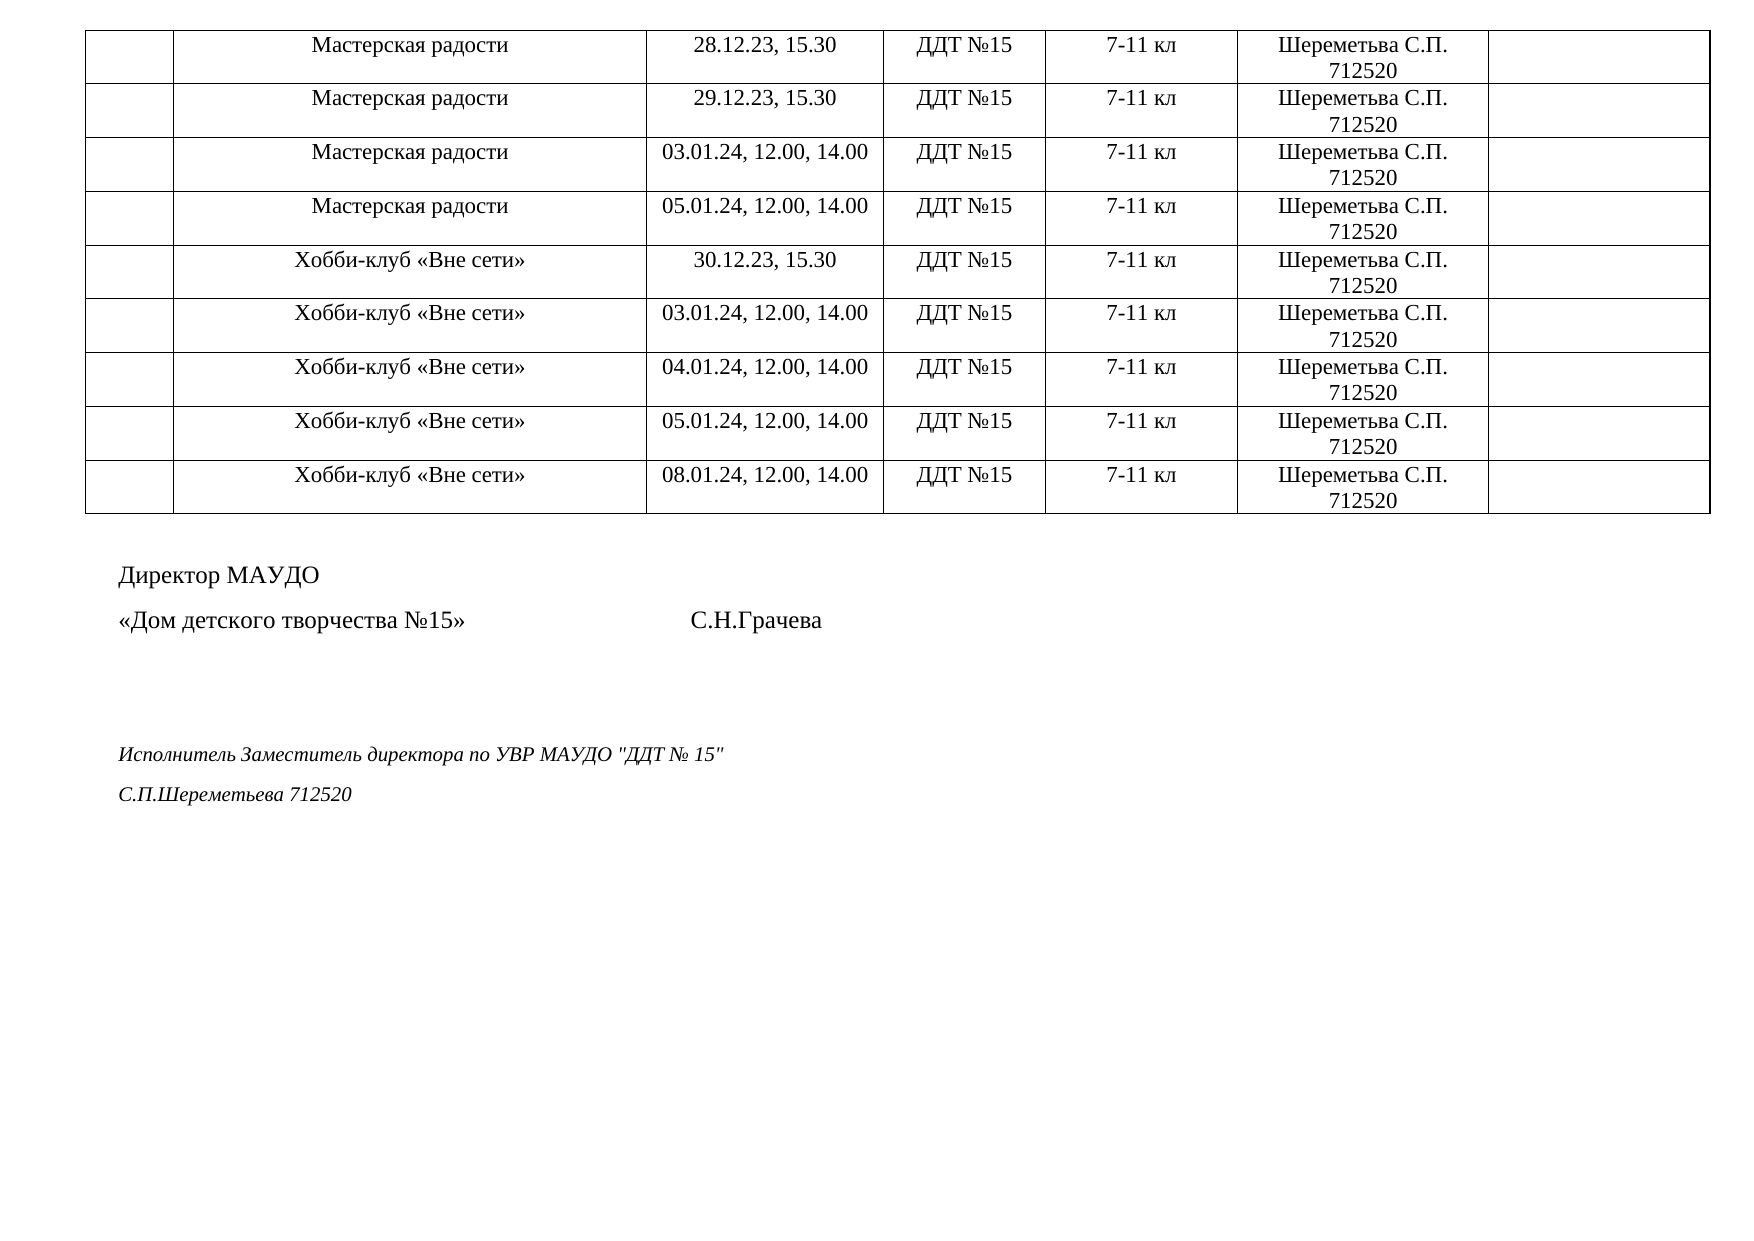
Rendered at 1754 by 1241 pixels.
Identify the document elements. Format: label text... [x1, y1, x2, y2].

table_cell [1489, 246, 1709, 298]
text Директор МАУДО [118, 560, 1636, 588]
table_cell 30.12.23, 15.30 [647, 246, 883, 298]
table_cell Мастерская радости [174, 192, 646, 244]
table_cell 05.01.24, 12.00, 14.00 [647, 407, 883, 459]
table_cell 28.12.23, 15.30 [647, 31, 883, 83]
table_cell Хобби-клуб «Вне сети» [174, 246, 646, 298]
text Исполнитель Заместитель директора по УВР МАУДО "ДДТ № 15" [118, 741, 1636, 766]
text С.П.Шереметьева 712520 [118, 782, 1636, 806]
table_cell Хобби-клуб «Вне сети» [174, 461, 646, 513]
table_cell 7-11 кл [1046, 31, 1237, 83]
table_cell ДДТ №15 [884, 138, 1045, 191]
table_cell [86, 299, 173, 352]
table_cell Шереметьва С.П. 712520 [1238, 407, 1488, 459]
table_cell Шереметьва С.П. 712520 [1238, 84, 1488, 137]
table_cell 03.01.24, 12.00, 14.00 [647, 299, 883, 352]
table_cell 7-11 кл [1046, 246, 1237, 298]
table_cell 08.01.24, 12.00, 14.00 [647, 461, 883, 513]
table_cell 7-11 кл [1046, 84, 1237, 137]
table_cell Хобби-клуб «Вне сети» [174, 353, 646, 406]
table_cell [86, 461, 173, 513]
table_cell Шереметьва С.П. 712520 [1238, 299, 1488, 352]
table_cell Хобби-клуб «Вне сети» [174, 407, 646, 459]
table_cell [1489, 461, 1709, 513]
table_cell [86, 407, 173, 459]
table_cell [1489, 138, 1709, 191]
table_cell [1489, 84, 1709, 137]
table_cell [86, 84, 173, 137]
table_cell ДДТ №15 [884, 461, 1045, 513]
table_cell Мастерская радости [174, 31, 646, 83]
table_cell 7-11 кл [1046, 138, 1237, 191]
table_cell ДДТ №15 [884, 84, 1045, 137]
table_cell [1489, 353, 1709, 406]
table_cell [86, 246, 173, 298]
table_cell [1489, 31, 1709, 83]
table_cell Шереметьва С.П. 712520 [1238, 31, 1488, 83]
table_cell ДДТ №15 [884, 299, 1045, 352]
table_cell [86, 31, 173, 83]
table_cell ДДТ №15 [884, 353, 1045, 406]
table_cell 05.01.24, 12.00, 14.00 [647, 192, 883, 244]
table_cell Шереметьва С.П. 712520 [1238, 461, 1488, 513]
table_cell ДДТ №15 [884, 31, 1045, 83]
text «Дом детского творчества №15» С.Н.Грачева [118, 605, 1636, 634]
table_cell 03.01.24, 12.00, 14.00 [647, 138, 883, 191]
table_cell 29.12.23, 15.30 [647, 84, 883, 137]
table_cell [86, 353, 173, 406]
table_cell [86, 138, 173, 191]
table_cell ДДТ №15 [884, 246, 1045, 298]
table_cell [86, 192, 173, 244]
table_cell Шереметьва С.П. 712520 [1238, 138, 1488, 191]
table_cell Шереметьва С.П. 712520 [1238, 192, 1488, 244]
table_cell 7-11 кл [1046, 299, 1237, 352]
table_cell Мастерская радости [174, 84, 646, 137]
table_cell 7-11 кл [1046, 407, 1237, 459]
table_cell Шереметьва С.П. 712520 [1238, 353, 1488, 406]
table_cell [1489, 407, 1709, 459]
table_cell Шереметьва С.П. 712520 [1238, 246, 1488, 298]
table_cell 7-11 кл [1046, 192, 1237, 244]
table_cell 7-11 кл [1046, 353, 1237, 406]
table_cell 7-11 кл [1046, 461, 1237, 513]
table_cell [1489, 299, 1709, 352]
table_cell 04.01.24, 12.00, 14.00 [647, 353, 883, 406]
table_cell [1489, 192, 1709, 244]
table_cell ДДТ №15 [884, 407, 1045, 459]
table_cell Хобби-клуб «Вне сети» [174, 299, 646, 352]
table_cell Мастерская радости [174, 138, 646, 191]
table_cell ДДТ №15 [884, 192, 1045, 244]
